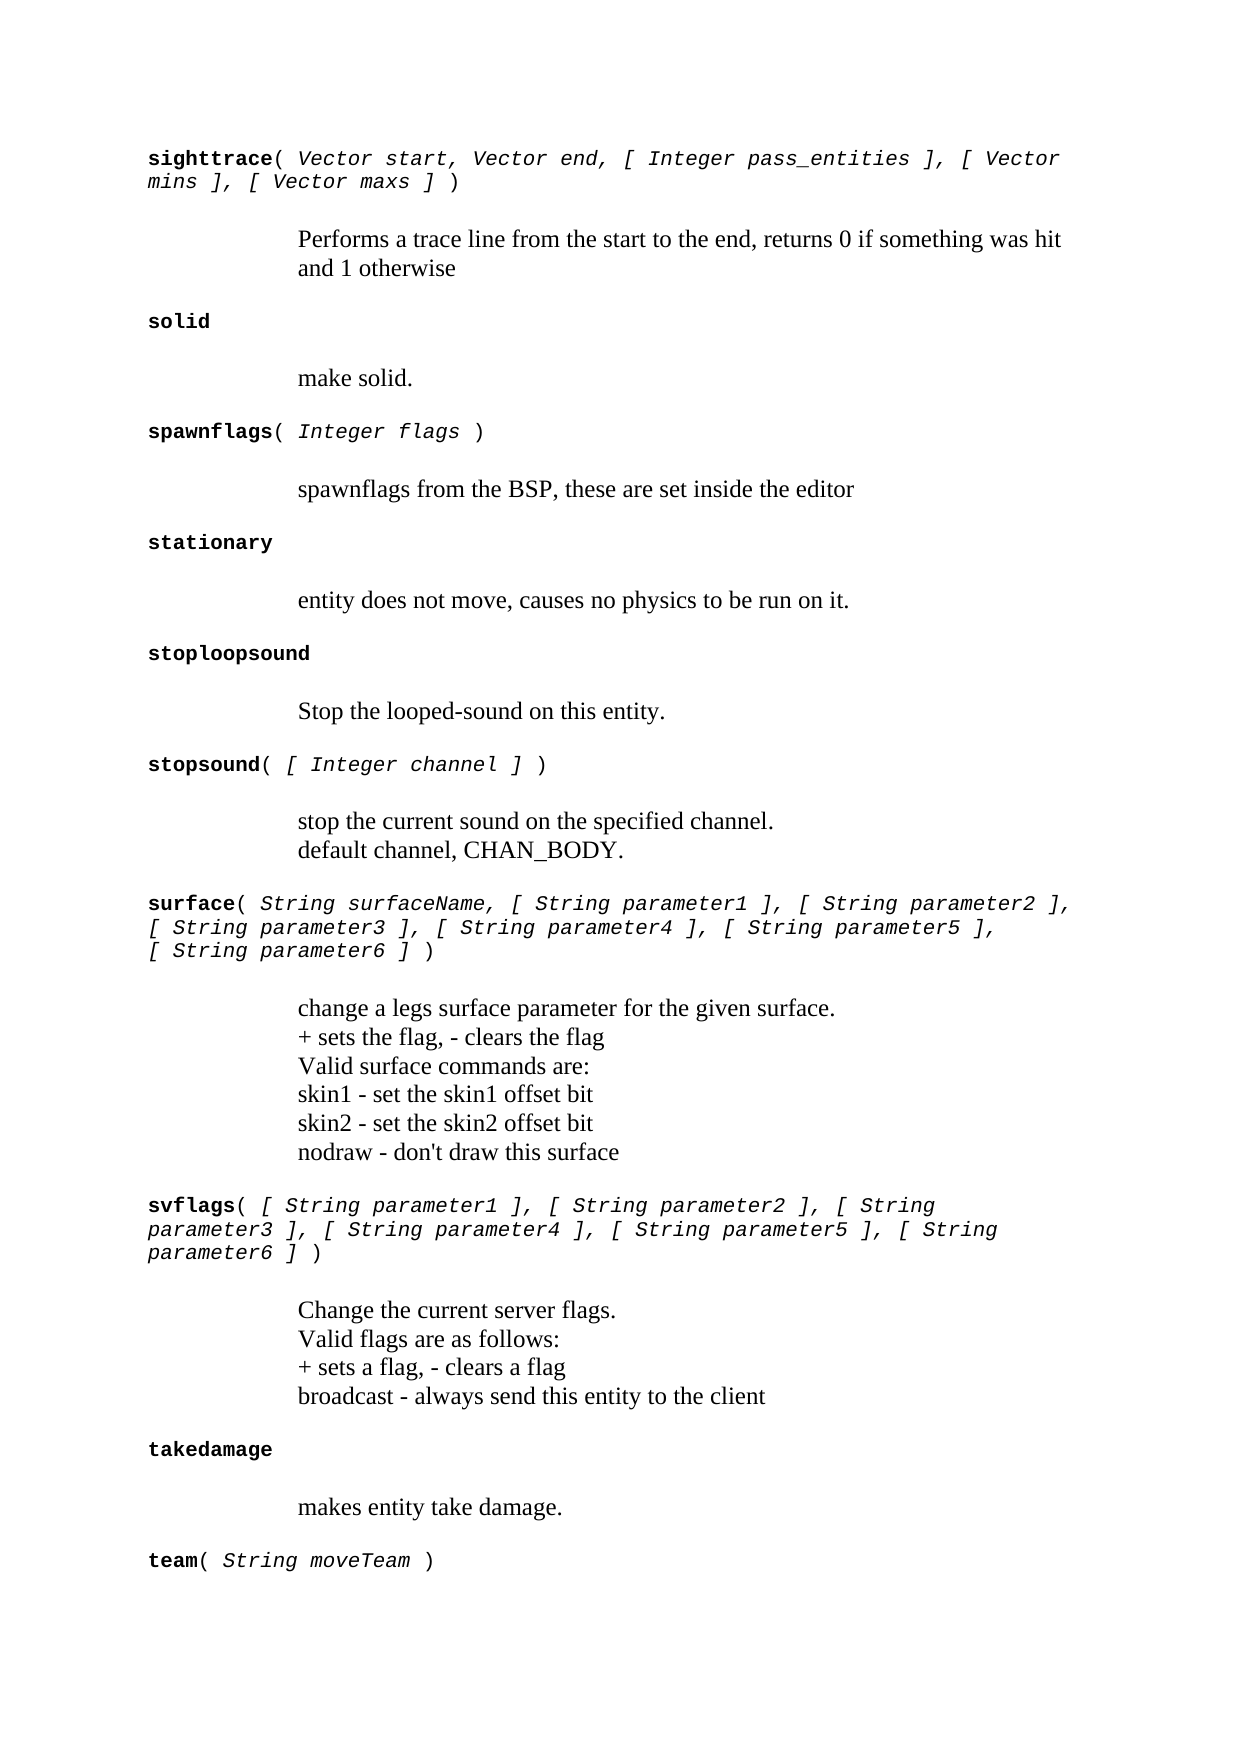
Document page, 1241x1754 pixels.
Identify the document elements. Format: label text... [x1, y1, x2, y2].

text sighttrace( Vector start, Vector end, [ Integer pass_entities ], [ Vector mins ], [ Vector maxs ] ) [148, 148, 1093, 195]
text makes entity take damage. [298, 1492, 1093, 1521]
text spawnflags( Integer flags ) [148, 421, 1093, 445]
text make solid. [298, 363, 1093, 392]
text team( String moveTeam ) [148, 1550, 1093, 1573]
text surface( String surfaceName, [ String parameter1 ], [ String parameter2 ], [ String parameter3 ], [ String parameter4 ], [ String parameter5 ], [ String parameter6 ] ) [148, 893, 1093, 964]
text entity does not move, causes no physics to be run on it. [298, 585, 1093, 614]
text svflags( [ String parameter1 ], [ String parameter2 ], [ String parameter3 ], [ String parameter4 ], [ String parameter5 ], [ String parameter6 ] ) [148, 1195, 1093, 1266]
text stationary [148, 532, 1093, 556]
text stopsound( [ Integer channel ] ) [148, 754, 1093, 777]
text Change the current server flags. Valid flags are as follows: + sets a flag, - clears a flag broadcast - always send this entity to the client [298, 1295, 1093, 1410]
text Performs a trace line from the start to the end, returns 0 if something was hit and 1 otherwise [298, 224, 1093, 282]
text spawnflags from the BSP, these are set inside the editor [298, 474, 1093, 503]
text stop the current sound on the specified channel. default channel, CHAN_BODY. [298, 806, 1093, 864]
text takedamage [148, 1439, 1093, 1463]
text Stop the looped-sound on this entity. [298, 696, 1093, 724]
text solid [148, 311, 1093, 334]
text stoploopsound [148, 643, 1093, 667]
text change a legs surface parameter for the given surface. + sets the flag, - clears the flag Valid surface commands are: skin1 - set the skin1 offset bit skin2 - set the skin2 offset bit nodraw - don't draw this surface [298, 993, 1093, 1166]
